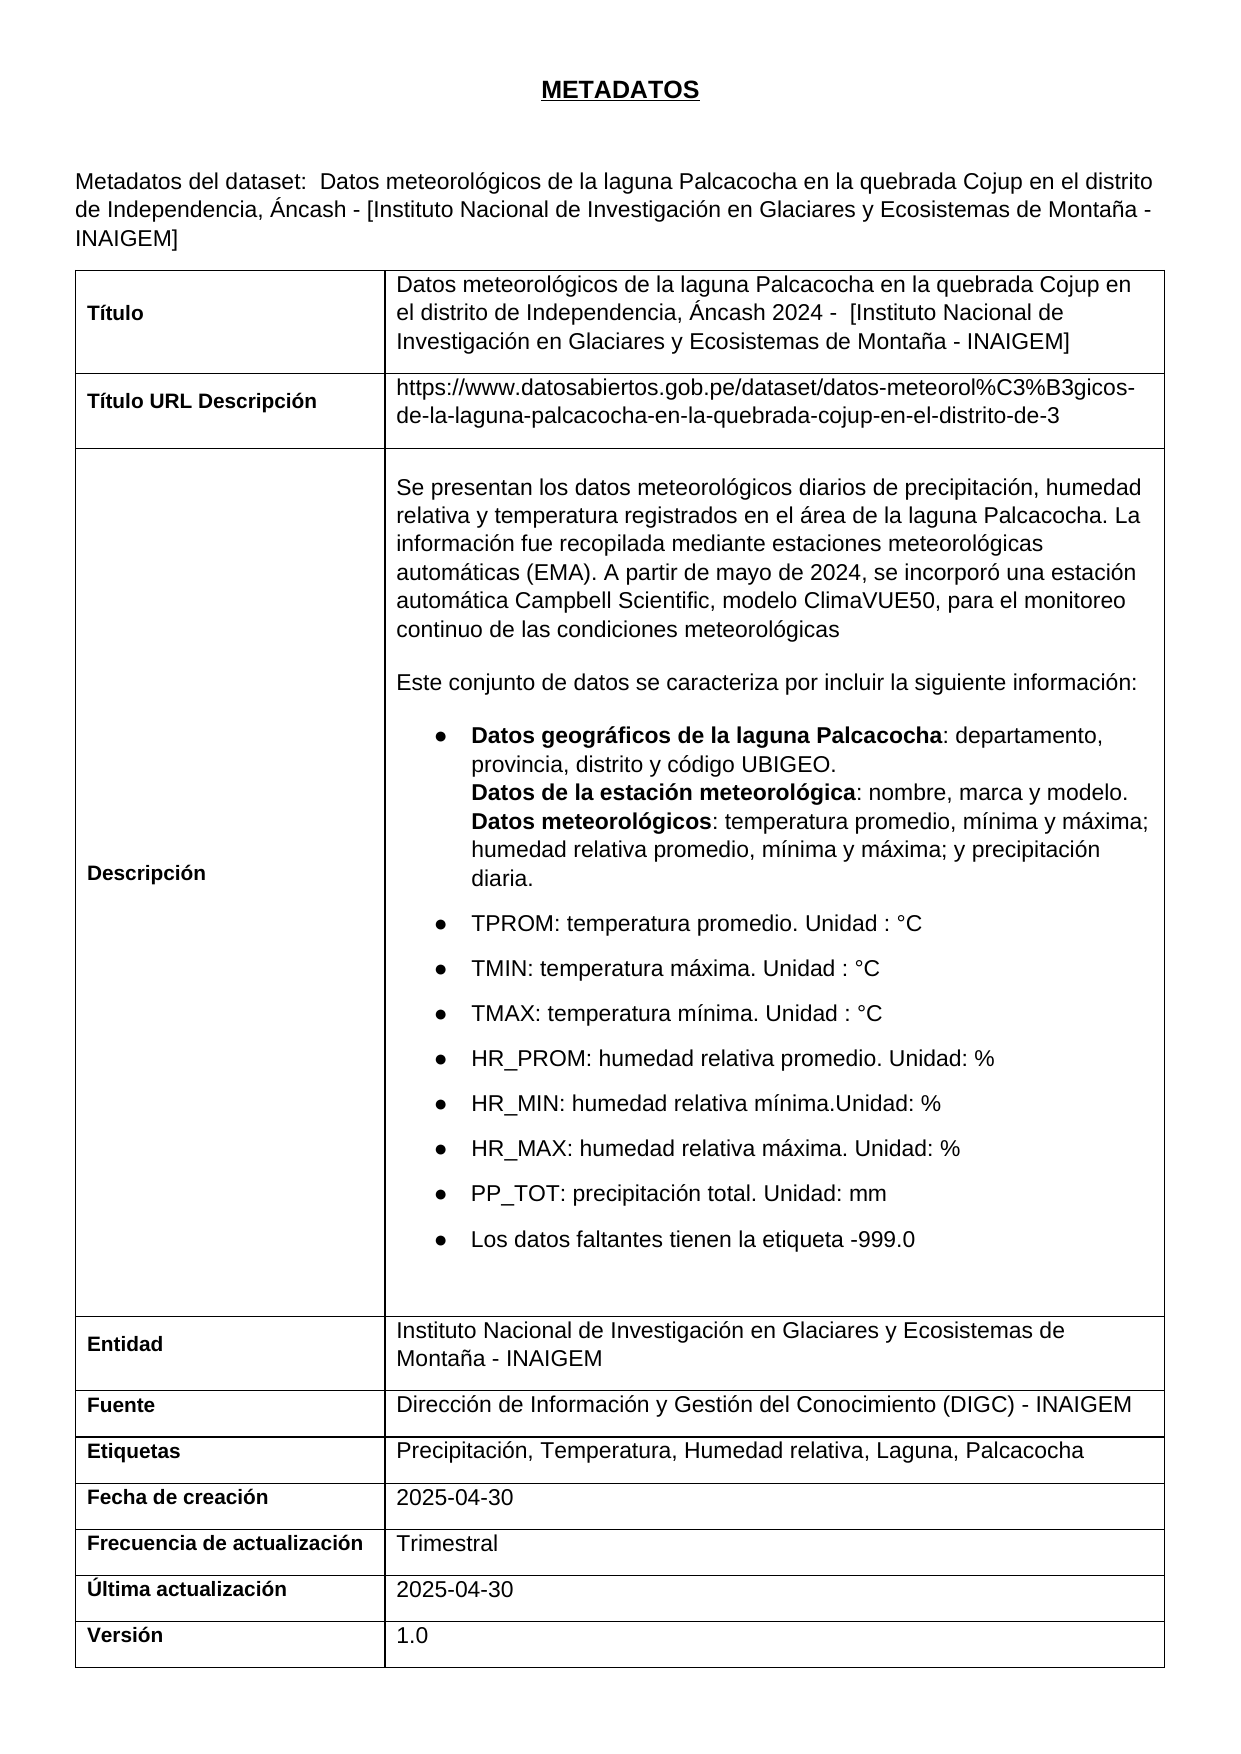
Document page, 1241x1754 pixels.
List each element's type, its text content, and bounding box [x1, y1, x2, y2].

table_cell 2025-04-30 [386, 1484, 1164, 1529]
table_cell Fuente [76, 1391, 384, 1436]
table_cell Entidad [76, 1317, 384, 1390]
table_cell Última actualización [76, 1576, 384, 1621]
table_cell 2025-04-30 [386, 1576, 1164, 1621]
text Metadatos del dataset: Datos meteorológicos de la laguna Palcacocha en la quebrada Cojup en el distrito de Independencia, Áncash - [Instituto Nacional de Investigación en Glaciares y Ecosistemas de Montaña - INAIGEM] [75, 168, 1165, 251]
table_cell Dirección de Información y Gestión del Conocimiento (DIGC) - INAIGEM [386, 1391, 1164, 1436]
table_cell Título URL Descripción [76, 374, 384, 447]
table_cell Fecha de creación [76, 1484, 384, 1529]
table_cell https://www.datosabiertos.gob.pe/dataset/datos-meteorol%C3%B3gicos-de-la-laguna-palcacocha-en-la-quebrada-cojup-en-el-distrito-de-3 [386, 374, 1164, 447]
table_header Datos meteorológicos de la laguna Palcacocha en la quebrada Cojup en el distrito de Independencia, Áncash 2024 - [Instituto Nacional de Investigación en Glaciares y Ecosistemas de Montaña - INAIGEM] [386, 271, 1164, 373]
table_cell Descripción [76, 449, 384, 1316]
table_header Título [76, 271, 384, 373]
table_cell Frecuencia de actualización [76, 1530, 384, 1575]
table_cell Versión [76, 1622, 384, 1667]
table_cell Trimestral [386, 1530, 1164, 1575]
table_cell Etiquetas [76, 1438, 384, 1483]
table_cell Se presentan los datos meteorológicos diarios de precipitación, humedad relativa y temperatura registrados en el área de la laguna Palcacocha. La información fue recopilada mediante estaciones meteorológicas automáticas (EMA). A partir de mayo de 2024, se incorporó una estación automática Campbell Scientific, modelo ClimaVUE50, para el monitoreo continuo de las condiciones meteorológicas Este conjunto de datos se caracteriza por incluir la siguiente información: Datos geográficos de la laguna Palcacocha: departamento, provincia, distrito y código UBIGEO. Datos de la estación meteorológica: nombre, marca y modelo. Datos meteorológicos: temperatura promedio, mínima y máxima; humedad relativa promedio, mínima y máxima; y precipitación diaria. TPROM: temperatura promedio. Unidad : °C TMIN: temperatura máxima. Unidad : °C TMAX: temperatura mínima. Unidad : °C HR_PROM: humedad relativa promedio. Unidad: % HR_MIN: humedad relativa mínima.Unidad: % HR_MAX: humedad relativa máxima. Unidad: % PP_TOT: precipitación total. Unidad: mm Los datos faltantes tienen la etiqueta -999.0 [386, 449, 1164, 1316]
table_cell Instituto Nacional de Investigación en Glaciares y Ecosistemas de Montaña - INAIGEM [386, 1317, 1164, 1390]
text METADATOS [75, 75, 1165, 104]
table_cell Precipitación, Temperatura, Humedad relativa, Laguna, Palcacocha [386, 1438, 1164, 1483]
table_cell 1.0 [386, 1622, 1164, 1667]
